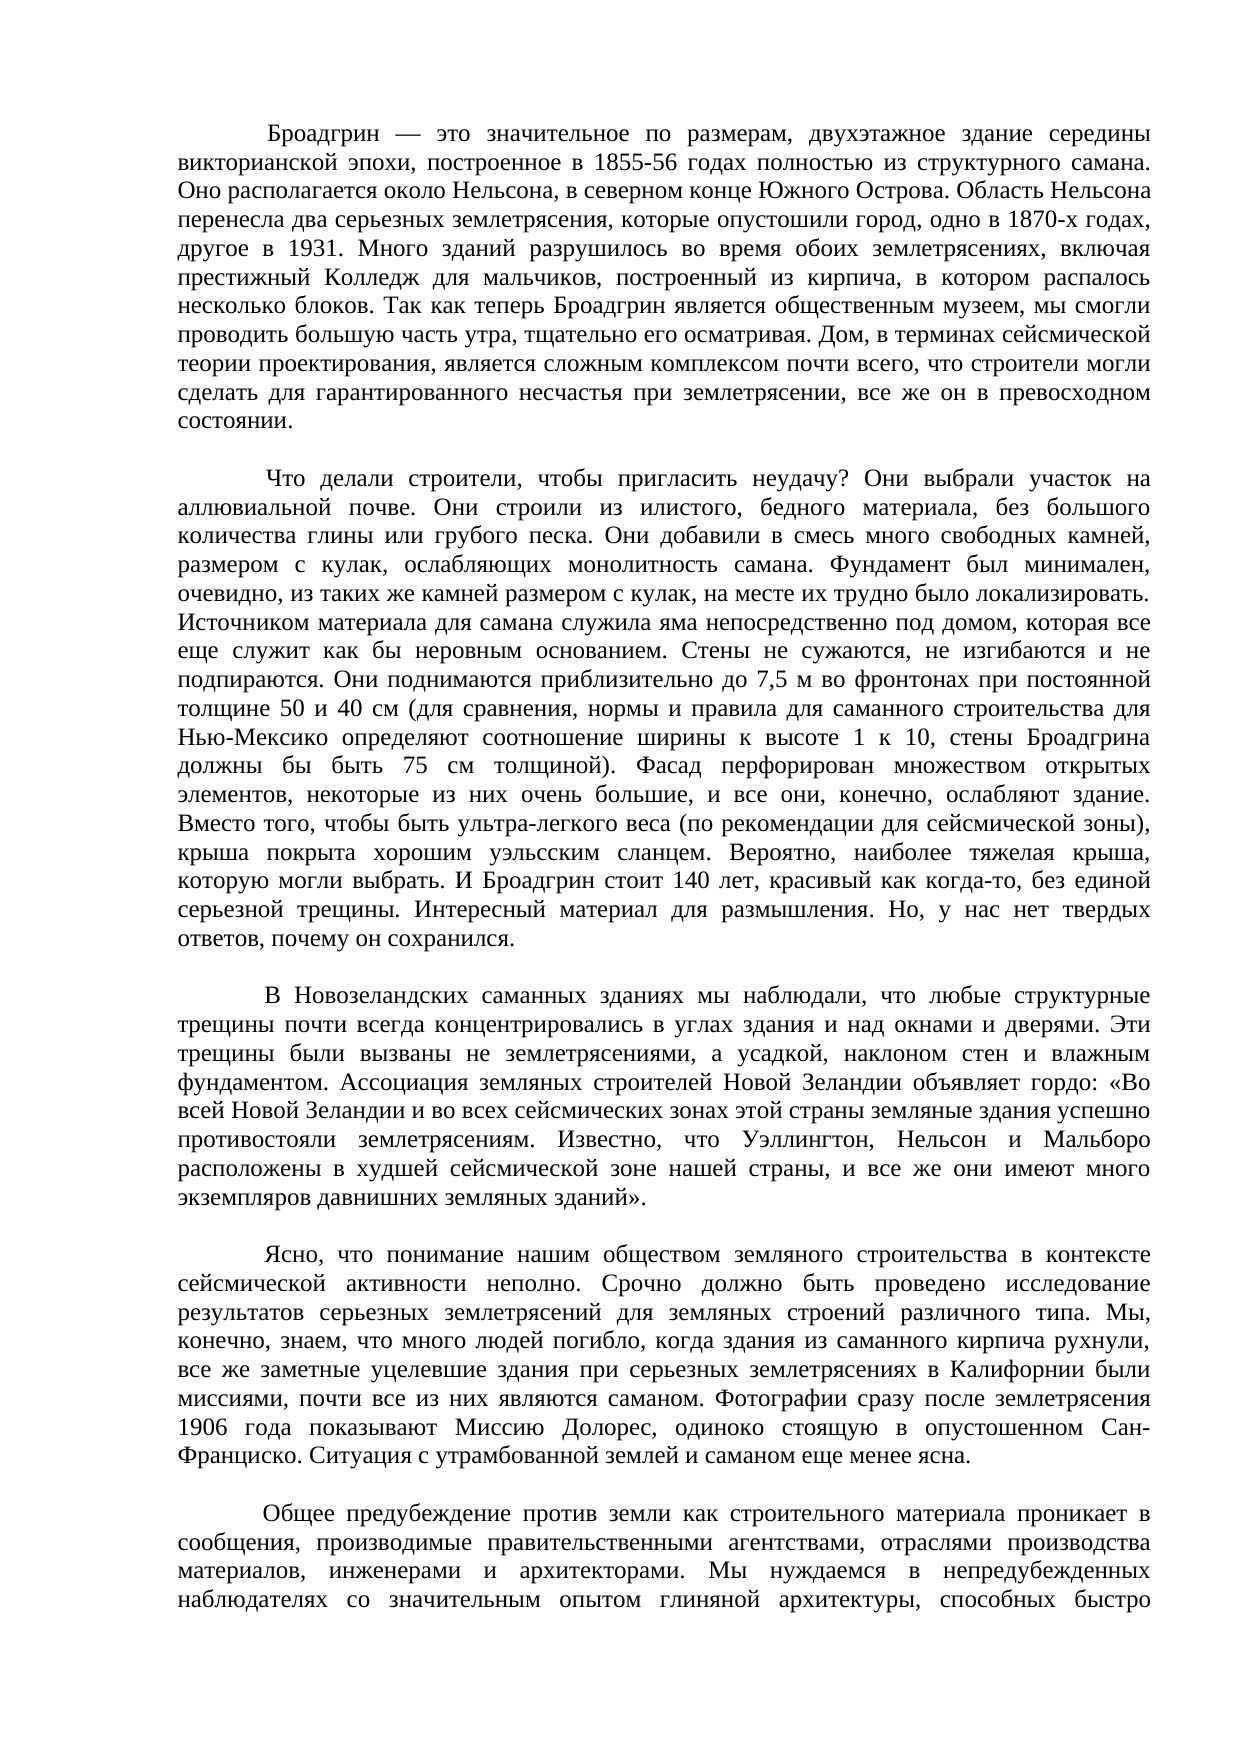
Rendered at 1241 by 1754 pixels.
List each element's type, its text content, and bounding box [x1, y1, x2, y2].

text В Новозеландских саманных зданиях мы наблюдали, что любые структурные трещины почти всегда концентрировались в углах здания и над окнами и дверями. Эти трещины были вызваны не землетрясениями, а усадкой, наклоном стен и влажным фундаментом. Ассоциация земляных строителей Новой Зеландии объявляет гордо: «Во всей Новой Зеландии и во всех сейсмических зонах этой страны земляные здания успешно противостояли землетрясениям. Известно, что Уэллингтон, Нельсон и Мальборо расположены в худшей сейсмической зоне нашей страны, и все же они имеют много экземпляров давнишних земляных зданий». [177, 981, 1152, 1211]
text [177, 1498, 1152, 1613]
text Что делали строители, чтобы пригласить неудачу? Они выбрали участок на аллювиальной почве. Они строили из илистого, бедного материала, без большого количества глины или грубого песка. Они добавили в смесь много свободных камней, размером с кулак, ослабляющих монолитность самана. Фундамент был минимален, очевидно, из таких же камней размером с кулак, на месте их трудно было локализировать. Источником материала для самана служила яма непосредственно под домом, которая все еще служит как бы неровным основанием. Стены не сужаются, не изгибаются и не подпираются. Они поднимаются приблизительно до 7,5 м во фронтонах при постоянной толщине 50 и 40 см (для сравнения, нормы и правила для саманного строительства для Нью-Мексико определяют соотношение ширины к высоте 1 к 10, стены Броадгрина должны бы быть 75 см толщиной). Фасад перфорирован множеством открытых элементов, некоторые из них очень большие, и все они, конечно, ослабляют здание. Вместо того, чтобы быть ультра-легкого веса (по рекомендации для сейсмической зоны), крыша покрыта хорошим уэльсским сланцем. Вероятно, наиболее тяжелая крыша, которую могли выбрать. И Броадгрин стоит 140 лет, красивый как когда-то, без единой серьезной трещины. Интересный материал для размышления. Но, у нас нет твердых ответов, почему он сохранился. [177, 463, 1152, 952]
text Броадгрин — это значительное по размерам, двухэтажное здание середины викторианской эпохи, построенное в 1855-56 годах полностью из структурного самана. Оно располагается около Нельсона, в северном конце Южного Острова. Область Нельсона перенесла два серьезных землетрясения, которые опустошили город, одно в 1870-х годах, другое в 1931. Много зданий разрушилось во время обоих землетрясениях, включая престижный Колледж для мальчиков, построенный из кирпича, в котором распалось несколько блоков. Так как теперь Броадгрин является общественным музеем, мы смогли проводить большую часть утра, тщательно его осматривая. Дом, в терминах сейсмической теории проектирования, является сложным комплексом почти всего, что строители могли сделать для гарантированного несчастья при землетрясении, все же он в превосходном состоянии. [177, 118, 1152, 434]
text Ясно, что понимание нашим обществом земляного строительства в контексте сейсмической активности неполно. Срочно должно быть проведено исследование результатов серьезных землетрясений для земляных строений различного типа. Мы, конечно, знаем, что много людей погибло, когда здания из саманного кирпича рухнули, все же заметные уцелевшие здания при серьезных землетрясениях в Калифорнии были миссиями, почти все из них являются саманом. Фотографии сразу после землетрясения 1906 года показывают Миссию Долорес, одиноко стоящую в опустошенном Сан-Франциско. Ситуация с утрамбованной землей и саманом еще менее ясна. [177, 1239, 1152, 1469]
